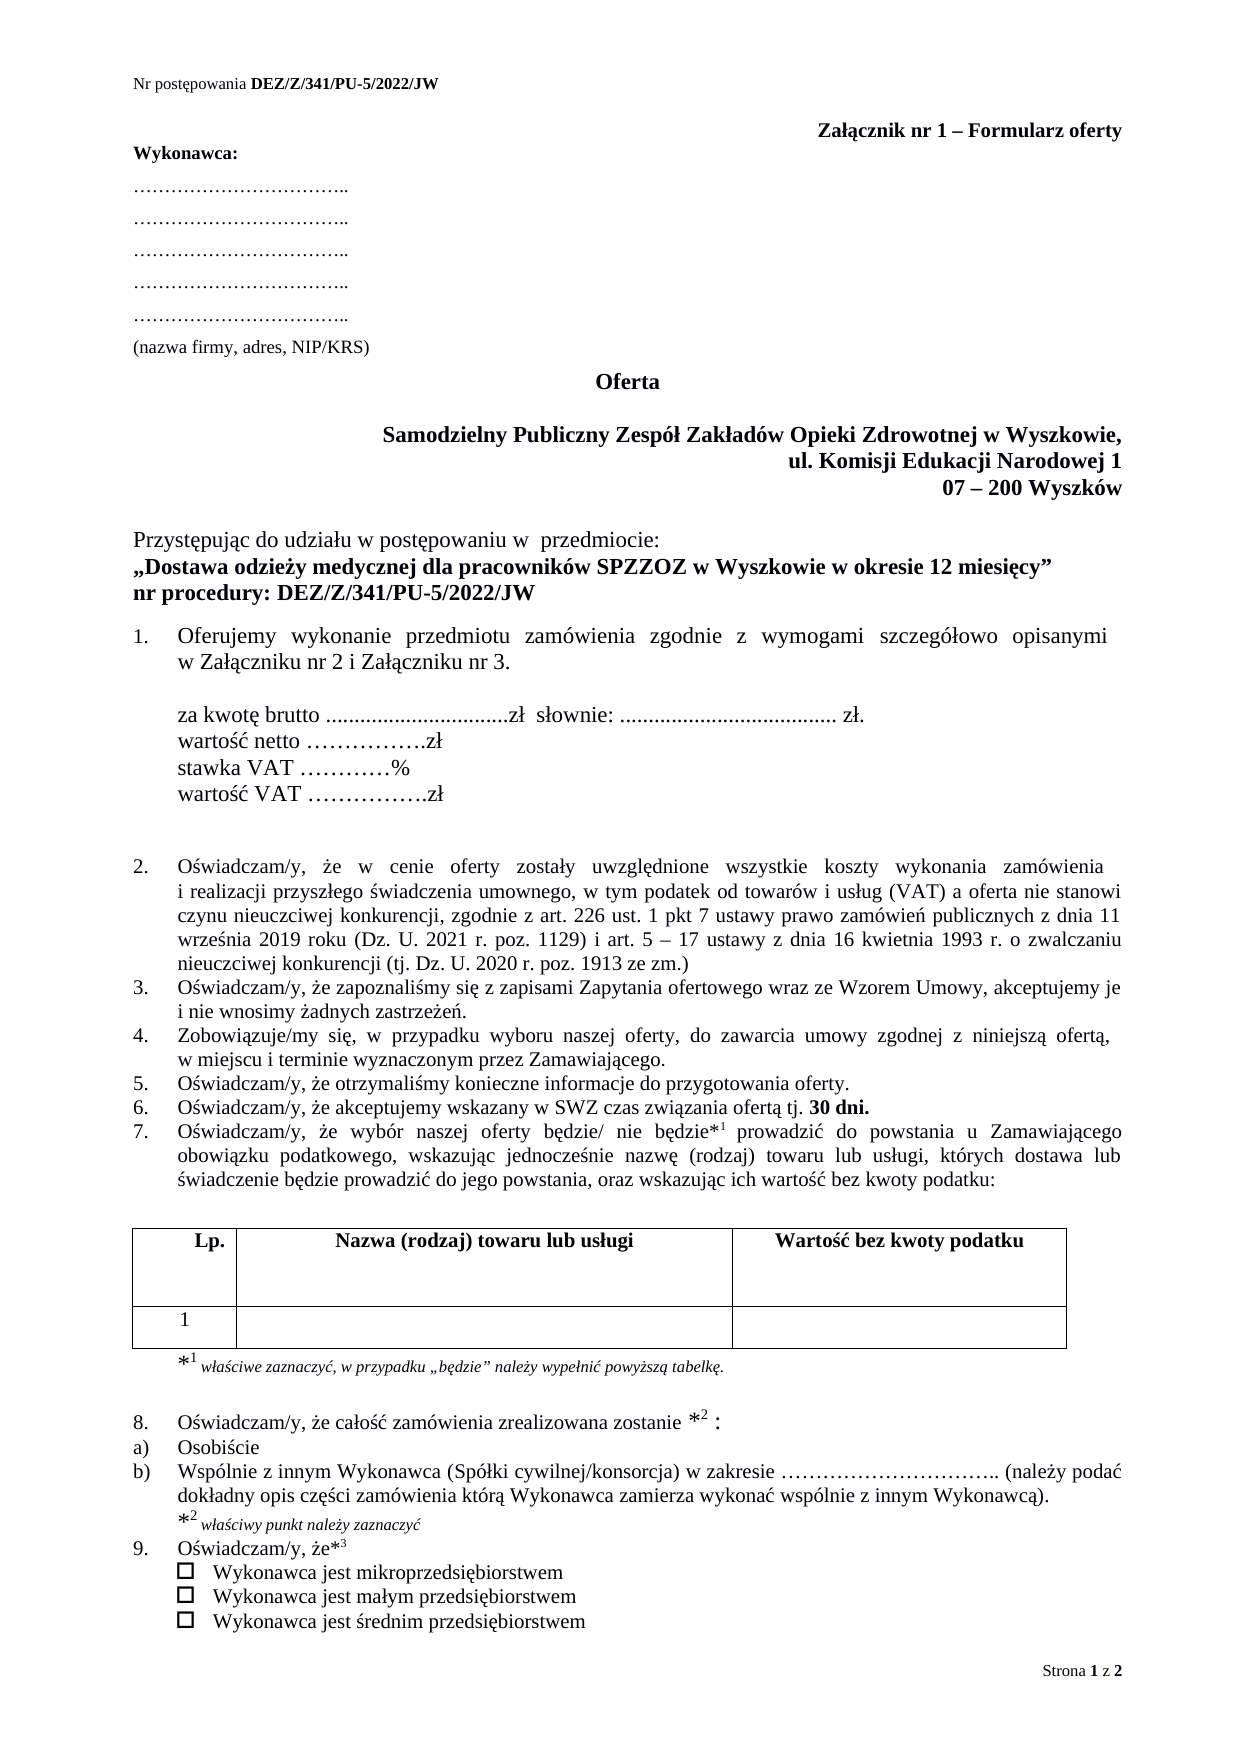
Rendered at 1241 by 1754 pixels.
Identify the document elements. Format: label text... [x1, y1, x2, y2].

text ul. Komisji Edukacji Narodowej 1 [133, 447, 1122, 474]
text …………………………….. [133, 207, 1122, 228]
text …………………………….. [133, 174, 1122, 196]
text „Dostawa odzieży medycznej dla pracowników SPZZOZ w Wyszkowie w okresie 12 miesięcy” [133, 553, 1122, 579]
text (nazwa firmy, adres, NIP/KRS) [133, 336, 1122, 357]
text …………………………….. [133, 239, 1122, 261]
list Oświadczam/y, że otrzymaliśmy konieczne informacje do przygotowania oferty. [133, 1071, 1122, 1095]
list Oświadczam/y, że wybór naszej oferty będzie/ nie będzie*1 prowadzić do powstania u Zamawiającego obowiązku podatkowego, wskazując jednocześnie nazwę (rodzaj) towaru lub usługi, których dostawa lub świadczenie będzie prowadzić do jego powstania, oraz wskazując ich wartość bez kwoty podatku: [133, 1119, 1122, 1191]
list Oświadczam/y, że akceptujemy wskazany w SWZ czas związania ofertą tj. 30 dni. [133, 1095, 1122, 1119]
list Zobowiązuje/my się, w przypadku wyboru naszej oferty, do zawarcia umowy zgodnej z niniejszą ofertą, w miejscu i terminie wyznaczonym przez Zamawiającego. [133, 1023, 1122, 1071]
text Samodzielny Publiczny Zespół Zakładów Opieki Zdrowotnej w Wyszkowie, [133, 421, 1122, 447]
text *2 właściwy punkt należy zaznaczyć [177, 1507, 1122, 1536]
text Wykonawca: [133, 142, 1122, 164]
list Oświadczam/y, że całość zamówienia zrealizowana zostanie *2 : [133, 1406, 1122, 1435]
list Wykonawca jest mikroprzedsiębiorstwem [175, 1560, 1122, 1584]
table_cell [733, 1307, 1066, 1348]
text nr procedury: DEZ/Z/341/PU-5/2022/JW [133, 579, 1122, 605]
text 07 – 200 Wyszków [133, 474, 1122, 500]
text …………………………….. [133, 304, 1122, 325]
list wartość netto …………….zł [177, 727, 1122, 754]
list stawka VAT …………% [177, 754, 1122, 780]
text Załącznik nr 1 – Formularz oferty [133, 118, 1122, 142]
list Osobiście [133, 1435, 1122, 1459]
table_cell [237, 1307, 732, 1348]
list za kwotę brutto ................................zł słownie: ...................................... zł. [177, 701, 1122, 727]
list Oświadczam/y, że zapoznaliśmy się z zapisami Zapytania ofertowego wraz ze Wzorem Umowy, akceptujemy je i nie wnosimy żadnych zastrzeżeń. [133, 975, 1122, 1023]
list wartość VAT …………….zł [177, 780, 1122, 807]
list Wykonawca jest średnim przedsiębiorstwem [175, 1609, 1122, 1633]
list Oferujemy wykonanie przedmiotu zamówienia zgodnie z wymogami szczegółowo opisanymi w Załączniku nr 2 i Załączniku nr 3. [133, 622, 1122, 675]
text Przystępując do udziału w postępowaniu w przedmiocie: [133, 526, 1122, 553]
text Oferta [133, 368, 1122, 394]
list Wspólnie z innym Wykonawca (Spółki cywilnej/konsorcja) w zakresie ………………………….. (należy podać dokładny opis części zamówienia którą Wykonawca zamierza wykonać wspólnie z innym Wykonawcą). [133, 1459, 1122, 1507]
text *1 właściwe zaznaczyć, w przypadku „będzie” należy wypełnić powyższą tabelkę. [177, 1349, 1122, 1377]
table_header Nazwa (rodzaj) towaru lub usługi [237, 1229, 732, 1306]
list Oświadczam/y, że*3 [133, 1536, 1122, 1560]
table_header Wartość bez kwoty podatku [733, 1229, 1066, 1306]
list Oświadczam/y, że w cenie oferty zostały uwzględnione wszystkie koszty wykonania zamówienia i realizacji przyszłego świadczenia umownego, w tym podatek od towarów i usług (VAT) a oferta nie stanowi czynu nieuczciwej konkurencji, zgodnie z art. 226 ust. 1 pkt 7 ustawy prawo zamówień publicznych z dnia 11 września 2019 roku (Dz. U. 2021 r. poz. 1129) i art. 5 – 17 ustawy z dnia 16 kwietnia 1993 r. o zwalczaniu nieuczciwej konkurencji (tj. Dz. U. 2020 r. poz. 1913 ze zm.) [133, 854, 1122, 975]
table_header Lp. [133, 1229, 236, 1306]
text …………………………….. [133, 271, 1122, 293]
list Wykonawca jest małym przedsiębiorstwem [175, 1584, 1122, 1609]
table_cell 1 [133, 1307, 236, 1348]
